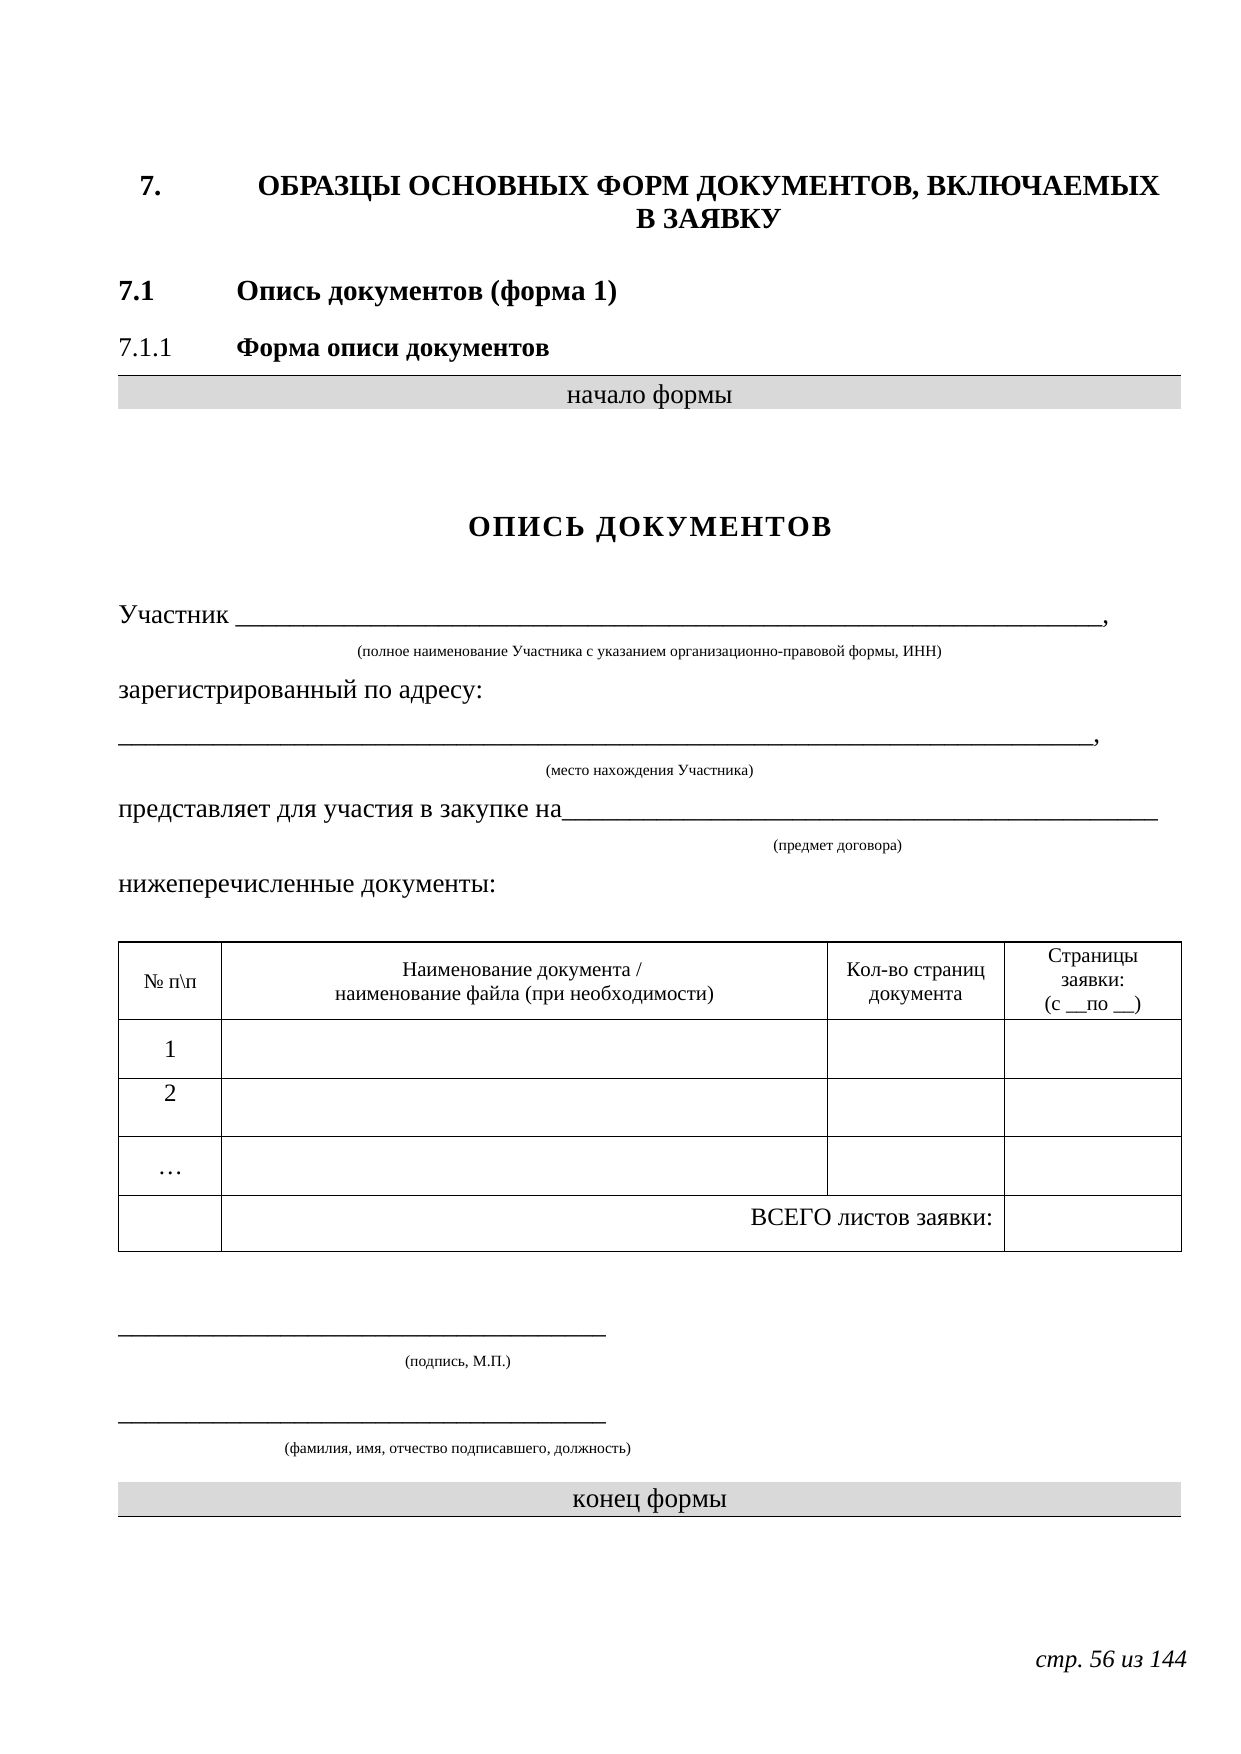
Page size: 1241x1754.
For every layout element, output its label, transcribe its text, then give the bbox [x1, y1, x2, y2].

table_header Кол-во страниц документа [828, 943, 1004, 1019]
table_header Страницы заявки: (с __по __) [1005, 943, 1181, 1019]
table_header № п\п [119, 943, 221, 1019]
table_cell [1005, 1196, 1181, 1251]
table_cell [828, 1079, 1004, 1136]
text ОПИСЬ ДОКУМЕНТОВ [118, 509, 1181, 542]
table_cell [1005, 1020, 1181, 1077]
table_cell 2 [119, 1079, 221, 1136]
subtitle Опись документов (форма 1) [118, 273, 1181, 306]
table_header Наименование документа / наименование файла (при необходимости) [222, 943, 827, 1019]
table_cell [222, 1079, 827, 1136]
table_cell [222, 1137, 827, 1194]
text зарегистрированный по адресу: [118, 673, 1181, 704]
table_cell [828, 1020, 1004, 1077]
text (полное наименование Участника с указанием организационно-правовой формы, ИНН) [118, 642, 1181, 673]
text (место нахождения Участника) [118, 761, 1181, 792]
text ________________________________________________________________________, [118, 717, 1181, 748]
text начало формы [118, 376, 1181, 409]
text (подпись, М.П.) [118, 1352, 797, 1383]
text (фамилия, имя, отчество подписавшего, должность) [118, 1439, 797, 1470]
text (предмет договора) [118, 836, 1181, 867]
table_cell [1005, 1079, 1181, 1136]
table_cell [119, 1196, 221, 1251]
subtitle ОБРАЗЦЫ ОСНОВНЫХ ФОРМ ДОКУМЕНТОВ, ВКЛЮЧАЕМЫХ В ЗАЯВКУ [118, 168, 1181, 235]
table_cell ВСЕГО листов заявки: [222, 1196, 1004, 1251]
table_cell [222, 1020, 827, 1077]
text представляет для участия в закупке на____________________________________________ [118, 792, 1181, 823]
text ____________________________________ [118, 1308, 1181, 1339]
list Форма описи документов [118, 331, 1181, 362]
text нижеперечисленные документы: [118, 867, 1181, 898]
table_cell [828, 1137, 1004, 1194]
text конец формы [118, 1482, 1181, 1516]
text ____________________________________ [118, 1395, 1181, 1426]
table_cell [1005, 1137, 1181, 1194]
table_cell 1 [119, 1020, 221, 1077]
table_cell … [119, 1137, 221, 1194]
text Участник ________________________________________________________________, [118, 599, 1181, 630]
